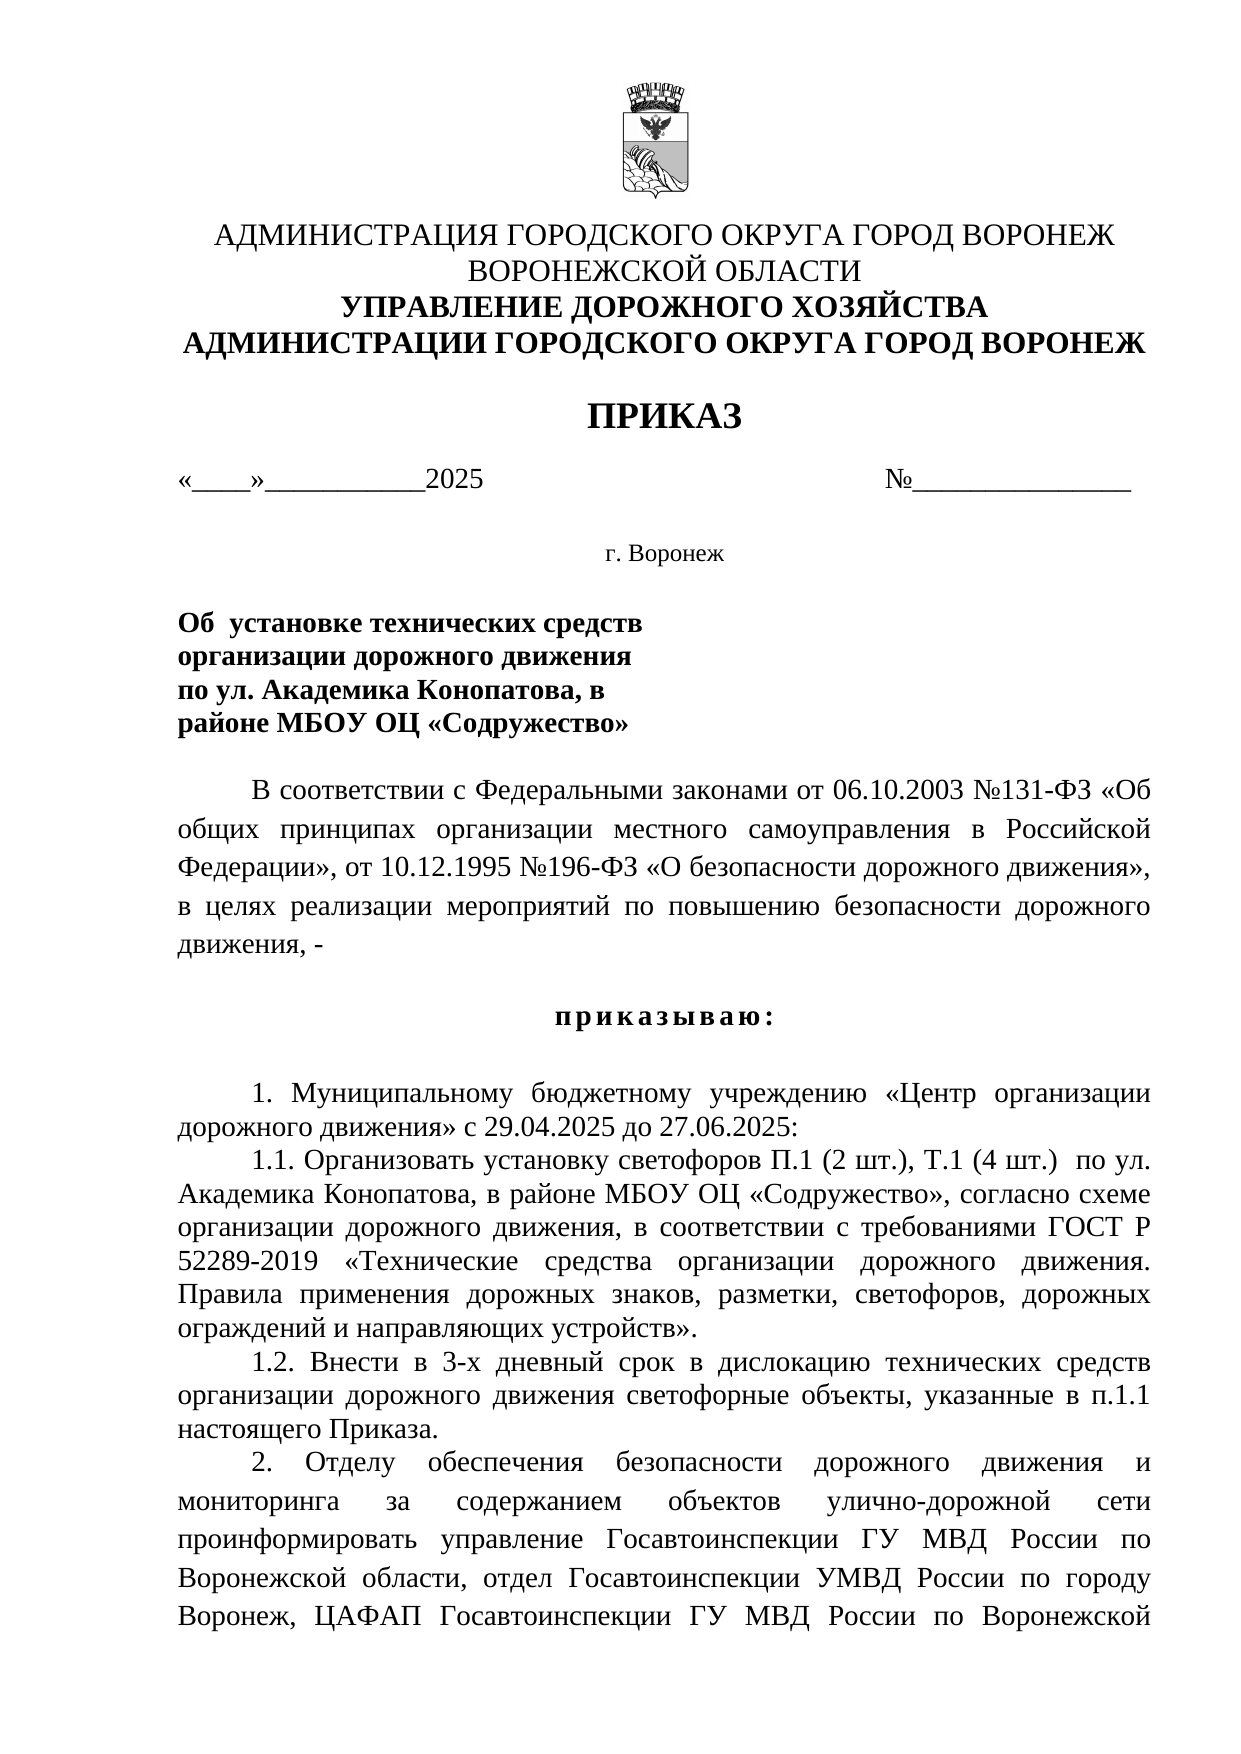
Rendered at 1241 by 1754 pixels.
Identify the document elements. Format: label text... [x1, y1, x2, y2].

text г. Воронеж [177, 538, 1152, 567]
picture [622, 82, 689, 199]
text по ул. Академика Конопатова, в [177, 672, 1152, 705]
text 1. Муниципальному бюджетному учреждению «Центр организации дорожного движения» с 29.04.2025 до 27.06.2025: [177, 1075, 1152, 1142]
text АДМИНИСТРАЦИИ ГОРОДСКОГО ОКРУГА ГОРОД ВОРОНЕЖ [177, 324, 1152, 360]
text Об установке технических средств [177, 605, 1152, 638]
subtitle АДМИНИСТРАЦИЯ ГОРОДСКОГО ОКРУГА ГОРОД ВОРОНЕЖ [177, 217, 1152, 253]
text «____»___________2025 №_______________ [177, 461, 1152, 495]
text организации дорожного движения [177, 638, 1152, 672]
text В соответствии с Федеральными законами от 06.10.2003 №131-ФЗ «Об общих принципах организации местного самоуправления в Российской Федерации», от 10.12.1995 №196-ФЗ «О безопасности дорожного движения», в целях реализации мероприятий по повышению безопасности дорожного движения, - [177, 772, 1152, 960]
text ПРИКАЗ [177, 394, 1152, 437]
text приказываю: [177, 998, 1152, 1032]
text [177, 1444, 1152, 1632]
text районе МБОУ ОЦ «Содружество» [177, 705, 1152, 739]
text ВОРОНЕЖСКОЙ ОБЛАСТИ [177, 253, 1152, 288]
text 1.2. Внести в 3-х дневный срок в дислокацию технических средств организации дорожного движения светофорные объекты, указанные в п.1.1 настоящего Приказа. [177, 1344, 1152, 1444]
text УПРАВЛЕНИЕ ДОРОЖНОГО ХОЗЯЙСТВА [177, 288, 1152, 324]
text 1.1. Организовать установку светофоров П.1 (2 шт.), Т.1 (4 шт.) по ул. Академика Конопатова, в районе МБОУ ОЦ «Содружество», согласно схеме организации дорожного движения, в соответствии с требованиями ГОСТ Р 52289-2019 «Технические средства организации дорожного движения. Правила применения дорожных знаков, разметки, светофоров, дорожных ограждений и направляющих устройств». [177, 1142, 1152, 1344]
